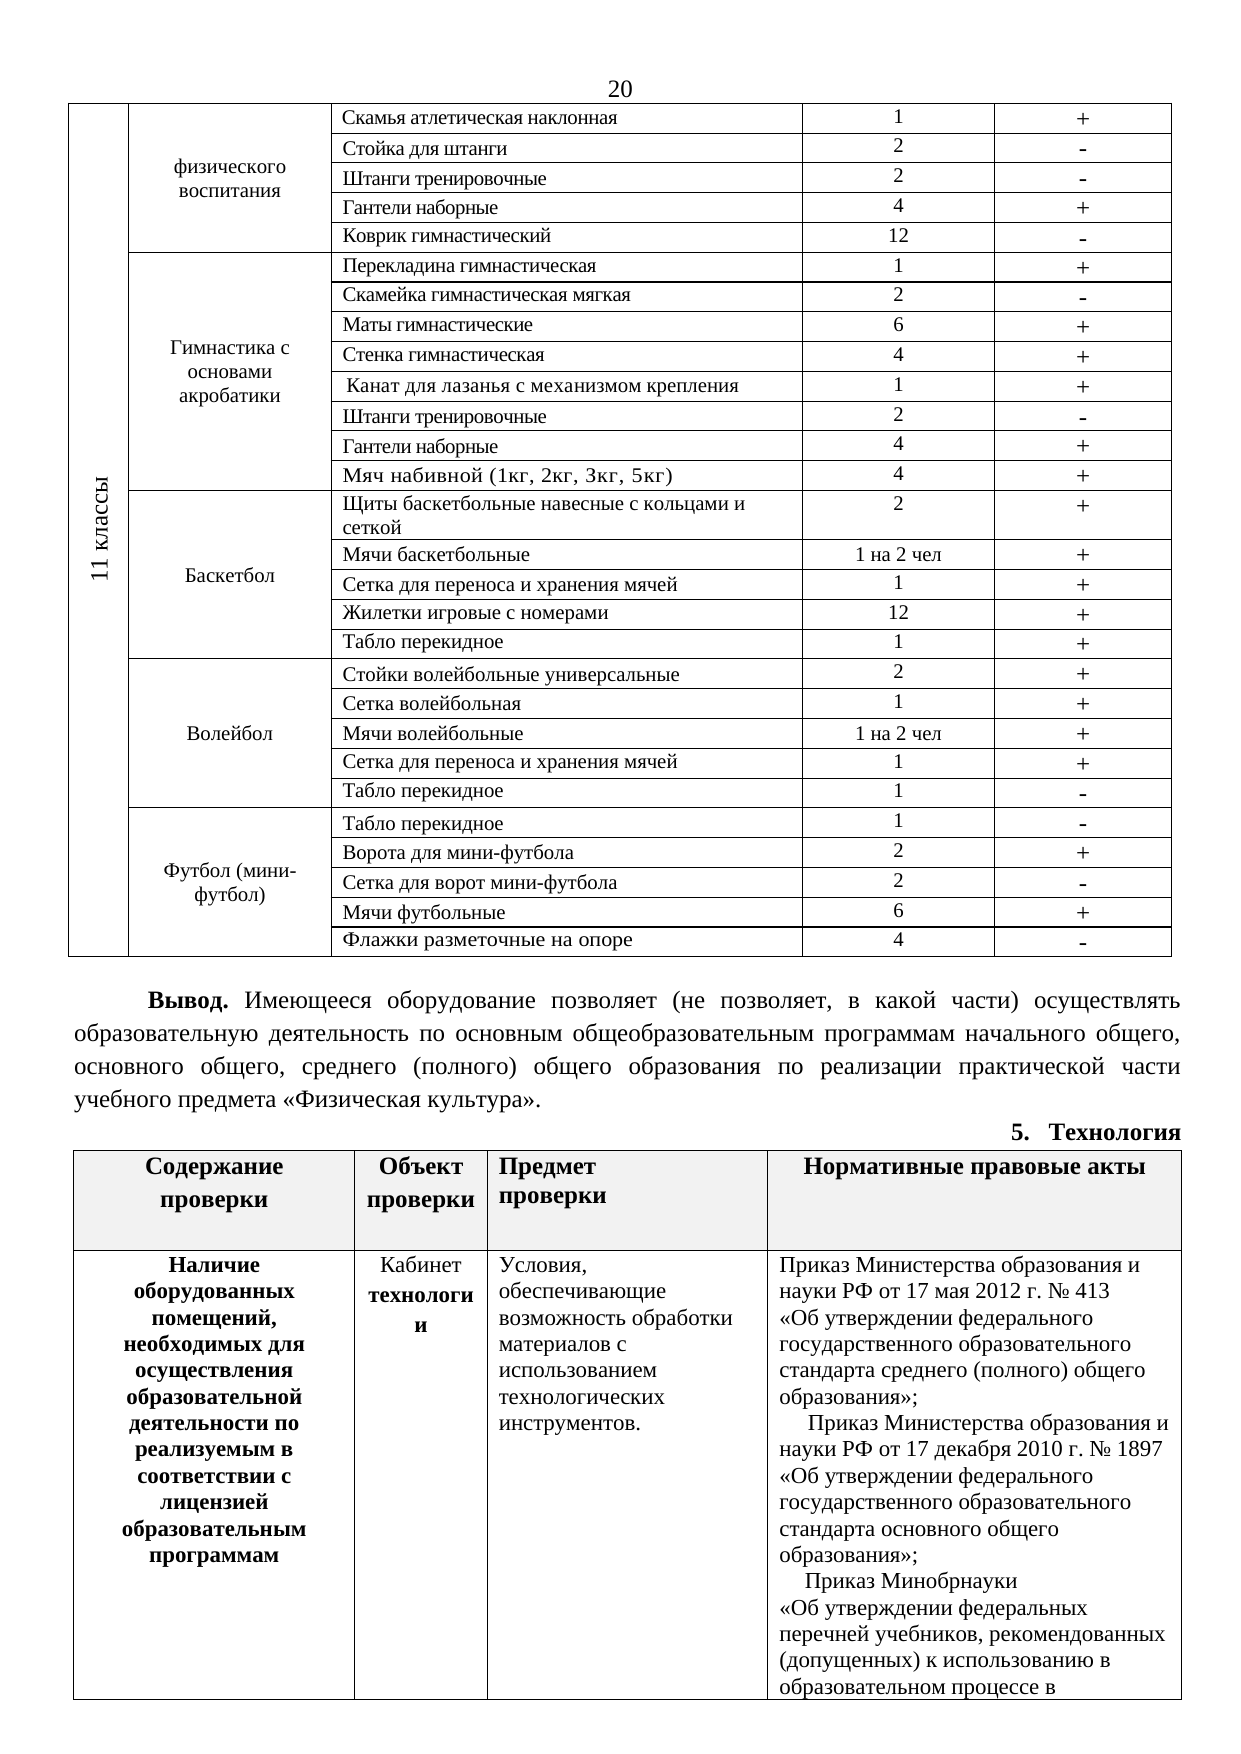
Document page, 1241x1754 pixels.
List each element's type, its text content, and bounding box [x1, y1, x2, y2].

table_cell Стенка гимнастическая [332, 342, 802, 371]
table_cell 2 [803, 838, 994, 867]
table_cell - [995, 868, 1171, 897]
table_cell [74, 1251, 354, 1699]
table_cell 1 на 2 чел [803, 719, 994, 748]
table_cell Сетка волейбольная [332, 689, 802, 718]
table_header Содержание проверки [74, 1151, 354, 1250]
table_cell - [995, 808, 1171, 837]
table_cell 4 [803, 461, 994, 490]
table_cell Ворота для мини-футбола [332, 838, 802, 867]
table_cell 10, 11 классы [69, 104, 128, 956]
table_cell + [995, 431, 1171, 460]
table_cell Табло перекидное [332, 808, 802, 837]
table_cell 2 [803, 163, 994, 192]
table_cell 4 [803, 928, 994, 956]
table_cell 1 [803, 779, 994, 807]
table_cell + [995, 719, 1171, 748]
table_cell + [995, 342, 1171, 371]
table_cell Штанги тренировочные [332, 402, 802, 430]
table_cell Кабинет технологии [355, 1251, 487, 1699]
table_cell 1 [803, 689, 994, 718]
table_cell + [995, 253, 1171, 281]
table_cell Сетка для ворот мини-футбола [332, 868, 802, 897]
table_cell + [995, 461, 1171, 490]
table_cell 1 [803, 372, 994, 401]
table_cell + [995, 570, 1171, 599]
table_cell + [995, 491, 1171, 539]
table_cell - [995, 402, 1171, 430]
table_cell - [995, 928, 1171, 956]
table_cell Гимнастика с основами акробатики [129, 253, 331, 490]
table_cell - [995, 779, 1171, 807]
table_cell 2 [803, 402, 994, 430]
table_cell + [995, 193, 1171, 222]
table_cell Штанги тренировочные [332, 163, 802, 192]
table_cell Мячи футбольные [332, 898, 802, 926]
table_cell Гантели наборные [332, 193, 802, 222]
table_cell Футбол (мини-футбол) [129, 808, 331, 956]
table_cell + [995, 104, 1171, 132]
table_cell 4 [803, 431, 994, 460]
table_cell 12 [803, 223, 994, 252]
table_cell Стойки волейбольные универсальные [332, 659, 802, 688]
table_cell Табло перекидное [332, 779, 802, 807]
table_cell Мячи баскетбольные [332, 540, 802, 569]
table_cell Волейбол [129, 659, 331, 807]
table_cell + [995, 312, 1171, 341]
table_cell 2 [803, 134, 994, 162]
table_cell + [995, 600, 1171, 628]
table_header Предмет проверки [488, 1151, 767, 1250]
table_cell 2 [803, 491, 994, 539]
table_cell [129, 104, 331, 252]
table_cell 1 [803, 749, 994, 777]
table_cell Канат для лазанья с механизмом крепления [332, 372, 802, 401]
table_header Нормативные правовые акты [768, 1151, 1181, 1250]
table_cell Сетка для переноса и хранения мячей [332, 570, 802, 599]
table_cell Скамья атлетическая наклонная [332, 104, 802, 132]
table_cell 1 [803, 104, 994, 132]
table_cell Табло перекидное [332, 630, 802, 658]
table_cell 2 [803, 868, 994, 897]
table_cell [488, 1251, 767, 1699]
table_cell 1 [803, 253, 994, 281]
table_cell + [995, 659, 1171, 688]
table_cell Коврик гимнастический [332, 223, 802, 252]
table_cell 2 [803, 283, 994, 311]
table_cell 1 [803, 630, 994, 658]
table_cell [768, 1251, 1181, 1699]
table_cell 12 [803, 600, 994, 628]
table_cell 4 [803, 342, 994, 371]
table_cell 1 на 2 чел [803, 540, 994, 569]
table_cell 6 [803, 312, 994, 341]
table_cell 1 [803, 570, 994, 599]
table_cell Скамейка гимнастическая мягкая [332, 283, 802, 311]
table_header Объект проверки [355, 1151, 487, 1250]
table_cell + [995, 372, 1171, 401]
table_cell Щиты баскетбольные навесные с кольцами и сеткой [332, 491, 802, 539]
list Технология [97, 1117, 1181, 1146]
table_cell - [995, 223, 1171, 252]
table_cell Сетка для переноса и хранения мячей [332, 749, 802, 777]
table_cell - [995, 134, 1171, 162]
table_cell + [995, 689, 1171, 718]
table_cell + [995, 838, 1171, 867]
table_cell Стойка для штанги [332, 134, 802, 162]
table_cell 2 [803, 659, 994, 688]
table_cell Мяч набивной (1кг, 2кг, Зкг, 5кг) [332, 461, 802, 490]
table_cell Жилетки игровые с номерами [332, 600, 802, 628]
table_cell + [995, 540, 1171, 569]
table_cell Флажки разметочные на опоре [332, 928, 802, 956]
table_cell Маты гимнастические [332, 312, 802, 341]
table_cell 4 [803, 193, 994, 222]
text Вывод. Имеющееся оборудование позволяет (не позволяет, в какой части) осуществлять образовательную деятельность по основным общеобразовательным программам начального общего, основного общего, среднего (полного) общего образования по реализации практической части учебного предмета «Физическая культура». [74, 985, 1181, 1113]
table_cell + [995, 749, 1171, 777]
table_cell 6 [803, 898, 994, 926]
table_cell + [995, 630, 1171, 658]
table_cell Мячи волейбольные [332, 719, 802, 748]
table_cell - [995, 283, 1171, 311]
table_cell Перекладина гимнастическая [332, 253, 802, 281]
table_cell Гантели наборные [332, 431, 802, 460]
table_cell + [995, 898, 1171, 926]
table_cell Баскетбол [129, 491, 331, 658]
table_cell 1 [803, 808, 994, 837]
table_cell - [995, 163, 1171, 192]
